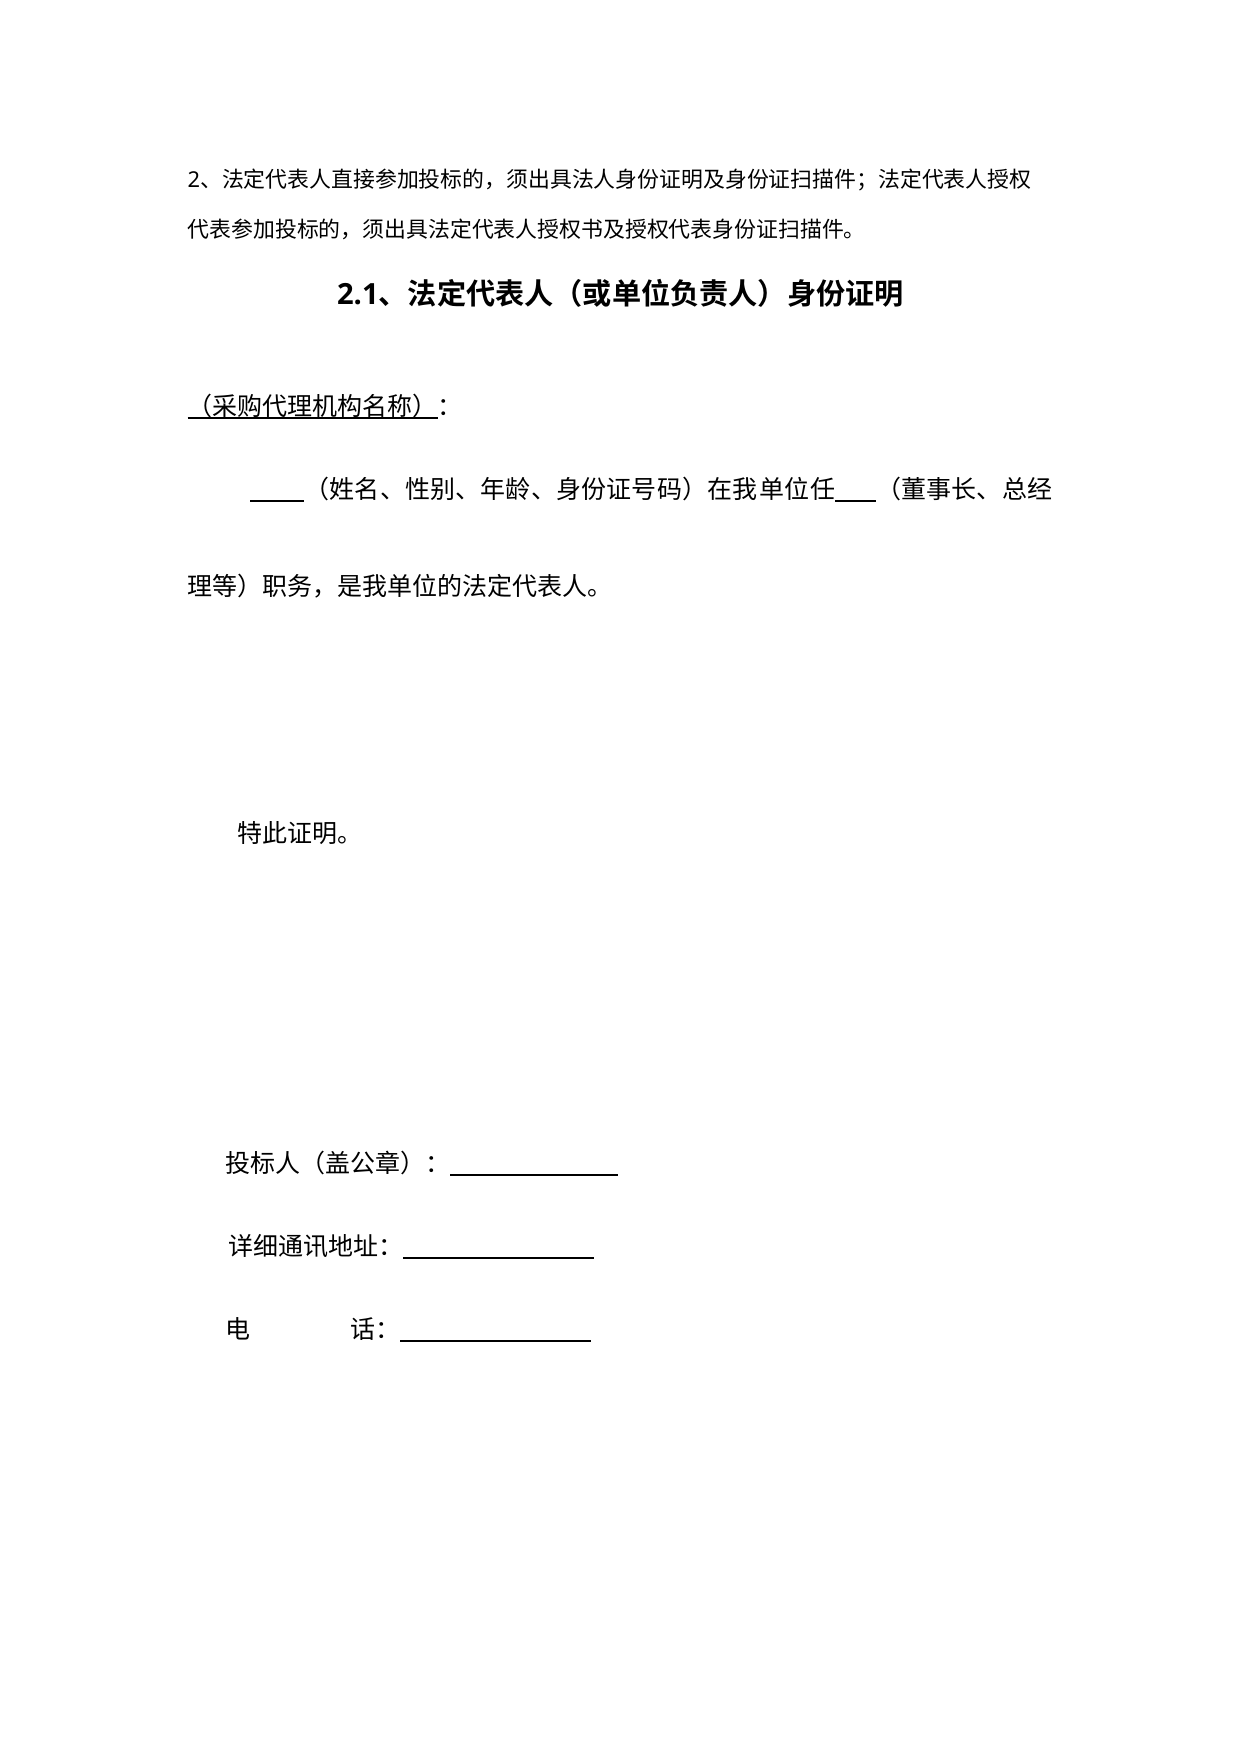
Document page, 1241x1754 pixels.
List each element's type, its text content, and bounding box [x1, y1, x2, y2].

text 2.1、法定代表人（或单位负责人）身份证明 [187, 259, 1053, 324]
text 投标人（盖公章）： [131, 1129, 1053, 1194]
text 电 话： [187, 1295, 1053, 1360]
text 2、法定代表人直接参加投标的，须出具法人身份证明及身份证扫描件；法定代表人授权代表参加投标的，须出具法定代表人授权书及授权代表身份证扫描件。 [187, 162, 1053, 259]
text （采购代理机构名称）： [187, 372, 1053, 437]
text （姓名、性别、年龄、身份证号码）在我单位任 （董事长、总经理等）职务，是我单位的法定代表人。 [187, 455, 1053, 617]
text 详细通讯地址： [216, 1212, 1053, 1277]
text 特此证明。 [187, 799, 1053, 864]
